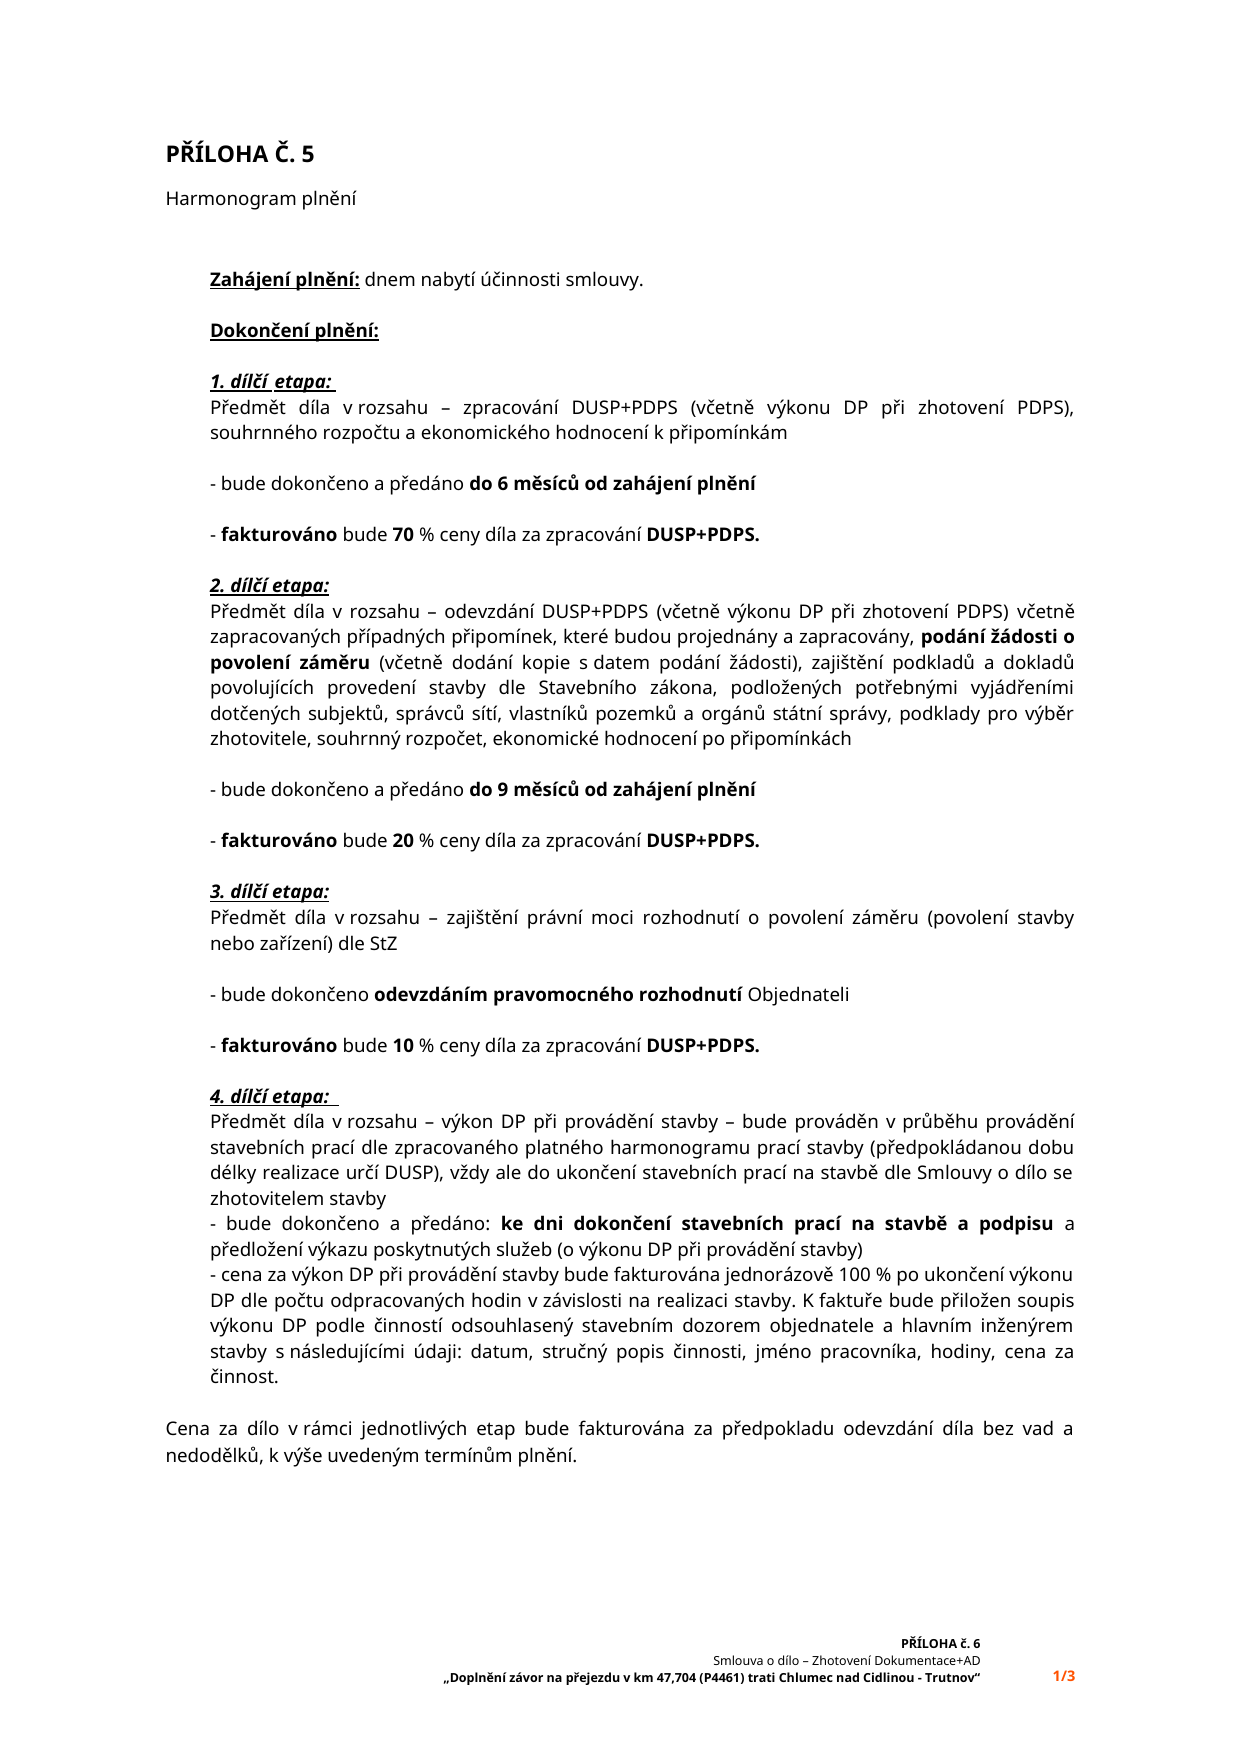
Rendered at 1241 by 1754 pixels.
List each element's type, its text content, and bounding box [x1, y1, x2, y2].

text 2. dílčí etapa: [210, 573, 1075, 598]
text - fakturováno bude 70 % ceny díla za zpracování DUSP+PDPS. [210, 522, 1075, 547]
text - fakturováno bude 20 % ceny díla za zpracování DUSP+PDPS. [210, 828, 1075, 853]
text - bude dokončeno odevzdáním pravomocného rozhodnutí Objednateli [210, 981, 1075, 1006]
text Zahájení plnění: dnem nabytí účinnosti smlouvy. [210, 266, 1075, 292]
text - bude dokončeno a předáno do 6 měsíců od zahájení plnění [210, 471, 1075, 496]
text Příloha č. 5 [165, 138, 1075, 170]
text Harmonogram plnění [165, 185, 1075, 211]
text - bude dokončeno a předáno: ke dni dokončení stavebních prací na stavbě a podpisu a předložení výkazu poskytnutých služeb (o výkonu DP při provádění stavby) [210, 1211, 1075, 1262]
text Dokončení plnění: [210, 317, 1075, 343]
text 1. dílčí etapa: [165, 368, 1075, 394]
text 3. dílčí etapa: [210, 879, 1075, 904]
text Cena za dílo v rámci jednotlivých etap bude fakturována za předpokladu odevzdání díla bez vad a nedodělků, k výše uvedeným termínům plnění. [165, 1415, 1075, 1468]
text - bude dokončeno a předáno do 9 měsíců od zahájení plnění [210, 777, 1075, 802]
text Předmět díla v rozsahu – výkon DP při provádění stavby – bude prováděn v průběhu provádění stavebních prací dle zpracovaného platného harmonogramu prací stavby (předpokládanou dobu délky realizace určí DUSP), vždy ale do ukončení stavebních prací na stavbě dle Smlouvy o dílo se zhotovitelem stavby [210, 1108, 1075, 1211]
text Předmět díla v rozsahu – zajištění právní moci rozhodnutí o povolení záměru (povolení stavby nebo zařízení) dle StZ [210, 904, 1075, 955]
text Předmět díla v rozsahu – zpracování DUSP+PDPS (včetně výkonu DP při zhotovení PDPS), souhrnného rozpočtu a ekonomického hodnocení k připomínkám [210, 394, 1075, 445]
text - fakturováno bude 10 % ceny díla za zpracování DUSP+PDPS. [210, 1032, 1075, 1057]
text - cena za výkon DP při provádění stavby bude fakturována jednorázově 100 % po ukončení výkonu DP dle počtu odpracovaných hodin v závislosti na realizaci stavby. K faktuře bude přiložen soupis výkonu DP podle činností odsouhlasený stavebním dozorem objednatele a hlavním inženýrem stavby s následujícími údaji: datum, stručný popis činnosti, jméno pracovníka, hodiny, cena za činnost. [210, 1262, 1075, 1389]
text Předmět díla v rozsahu – odevzdání DUSP+PDPS (včetně výkonu DP při zhotovení PDPS) včetně zapracovaných případných připomínek, které budou projednány a zapracovány, podání žádosti o povolení záměru (včetně dodání kopie s datem podání žádosti), zajištění podkladů a dokladů povolujících provedení stavby dle Stavebního zákona, podložených potřebnými vyjádřeními dotčených subjektů, správců sítí, vlastníků pozemků a orgánů státní správy, podklady pro výběr zhotovitele, souhrnný rozpočet, ekonomické hodnocení po připomínkách [210, 598, 1075, 751]
text 4. dílčí etapa: [210, 1083, 1075, 1108]
